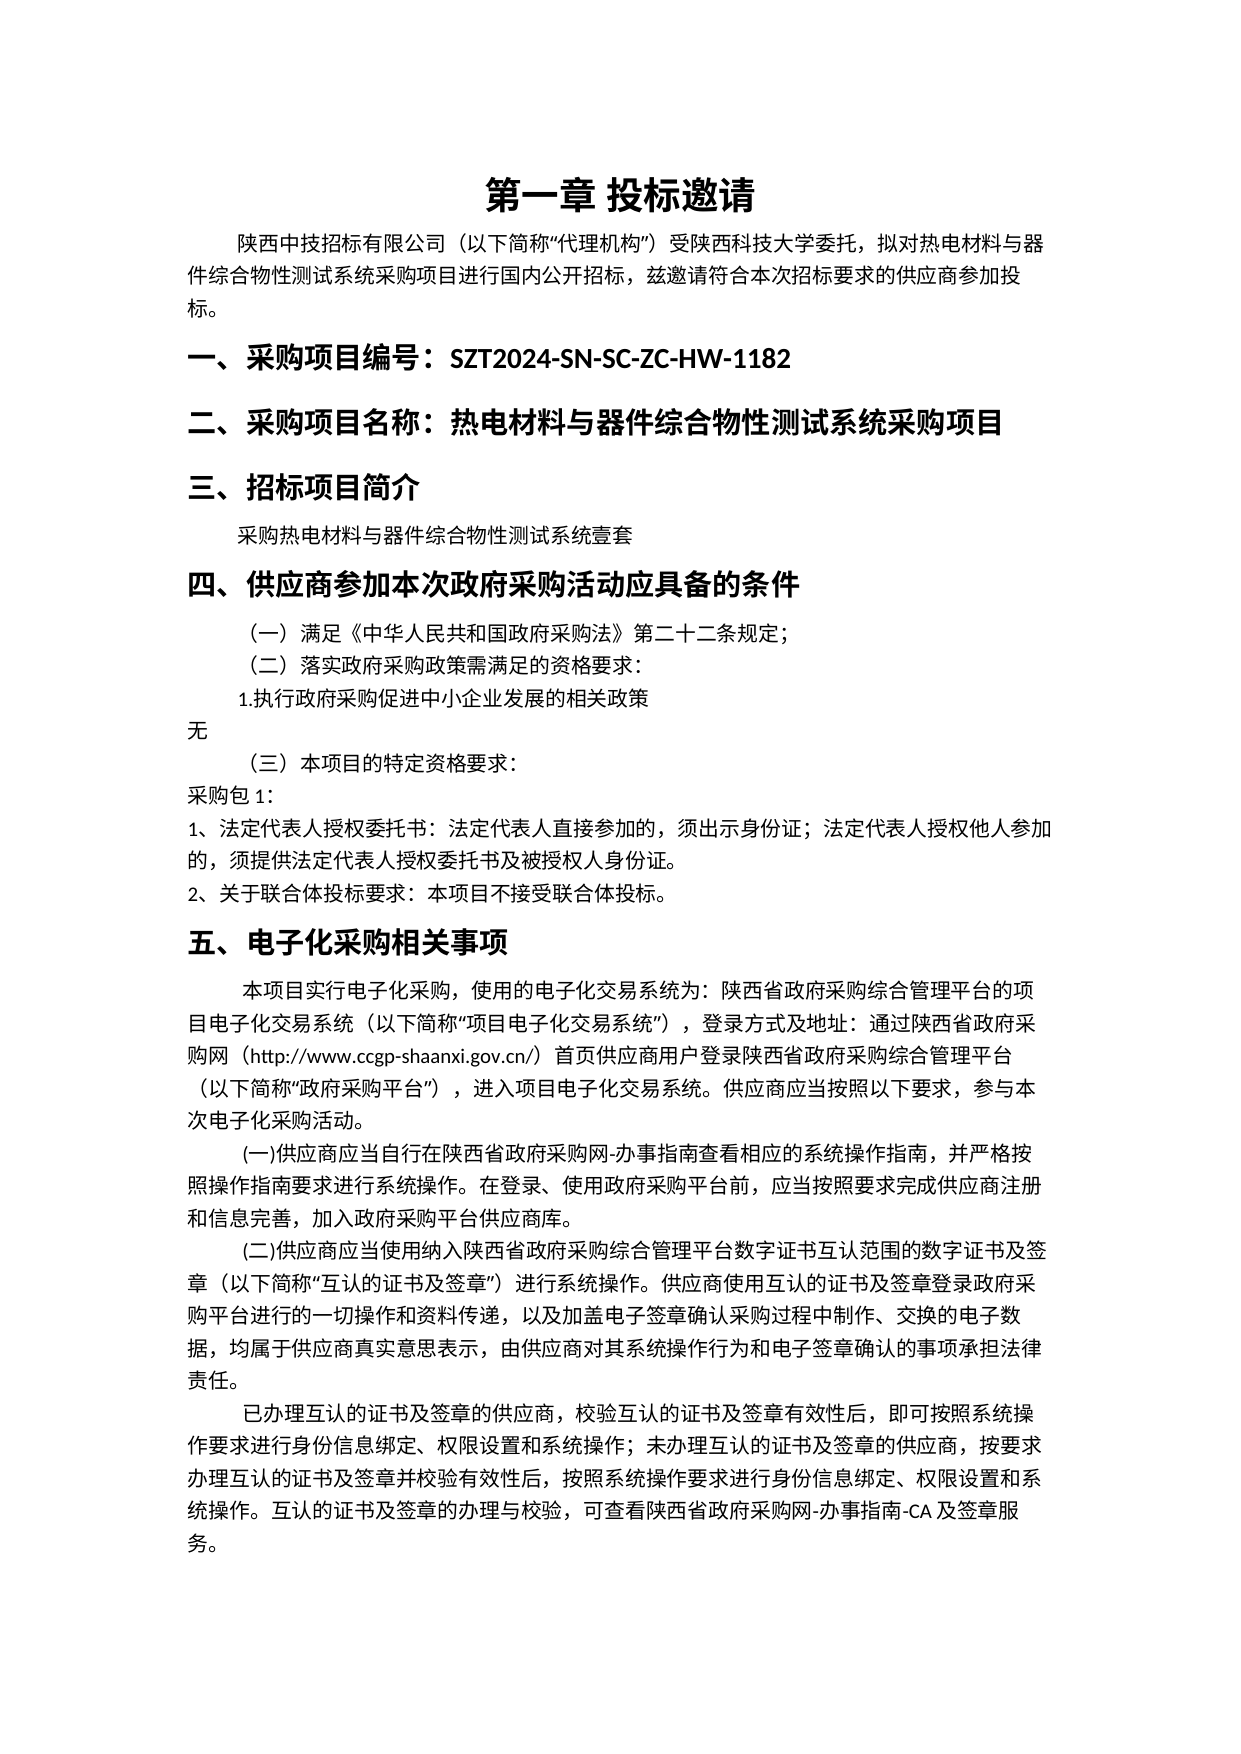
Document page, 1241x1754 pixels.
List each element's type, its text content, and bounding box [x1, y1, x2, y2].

text 采购包1： [187, 779, 1053, 812]
text 本项目实行电子化采购，使用的电子化交易系统为：陕西省政府采购综合管理平台的项目电子化交易系统（以下简称“项目电子化交易系统”），登录方式及地址：通过陕西省政府采购网（http://www.ccgp-shaanxi.gov.cn/）首页供应商用户登录陕西省政府采购综合管理平台（以下简称“政府采购平台”），进入项目电子化交易系统。供应商应当按照以下要求，参与本次电子化采购活动。 [187, 974, 1053, 1137]
text 无 [187, 714, 1053, 747]
text 四、供应商参加本次政府采购活动应具备的条件 [187, 552, 1053, 617]
text (二)供应商应当使用纳入陕西省政府采购综合管理平台数字证书互认范围的数字证书及签章（以下简称“互认的证书及签章”）进行系统操作。供应商使用互认的证书及签章登录政府采购平台进行的一切操作和资料传递，以及加盖电子签章确认采购过程中制作、交换的电子数据，均属于供应商真实意思表示，由供应商对其系统操作行为和电子签章确认的事项承担法律责任。 [187, 1234, 1053, 1397]
text 1、法定代表人授权委托书：法定代表人直接参加的，须出示身份证；法定代表人授权他人参加的，须提供法定代表人授权委托书及被授权人身份证。 [187, 812, 1053, 877]
text 二、采购项目名称：热电材料与器件综合物性测试系统采购项目 [187, 389, 1053, 454]
text 陕西中技招标有限公司（以下简称“代理机构”）受陕西科技大学委托，拟对热电材料与器件综合物性测试系统采购项目进行国内公开招标，兹邀请符合本次招标要求的供应商参加投标。 [187, 227, 1053, 324]
text 第一章 投标邀请 [187, 162, 1053, 227]
text （一）满足《中华人民共和国政府采购法》第二十二条规定； [187, 617, 1053, 649]
text 2、关于联合体投标要求：本项目不接受联合体投标。 [187, 877, 1053, 909]
text 五、电子化采购相关事项 [187, 909, 1053, 974]
text （二）落实政府采购政策需满足的资格要求： [187, 649, 1053, 682]
text 1.执行政府采购促进中小企业发展的相关政策 [187, 682, 1053, 714]
text 采购热电材料与器件综合物性测试系统壹套 [187, 519, 1053, 552]
text (一)供应商应当自行在陕西省政府采购网-办事指南查看相应的系统操作指南，并严格按照操作指南要求进行系统操作。在登录、使用政府采购平台前，应当按照要求完成供应商注册和信息完善，加入政府采购平台供应商库。 [187, 1137, 1053, 1234]
text 三、招标项目简介 [187, 454, 1053, 519]
text 已办理互认的证书及签章的供应商，校验互认的证书及签章有效性后，即可按照系统操作要求进行身份信息绑定、权限设置和系统操作；未办理互认的证书及签章的供应商，按要求办理互认的证书及签章并校验有效性后，按照系统操作要求进行身份信息绑定、权限设置和系统操作。互认的证书及签章的办理与校验，可查看陕西省政府采购网-办事指南-CA及签章服务。 [187, 1397, 1053, 1559]
text （三）本项目的特定资格要求： [187, 747, 1053, 779]
text 一、采购项目编号：SZT2024-SN-SC-ZC-HW-1182 [187, 324, 1053, 389]
